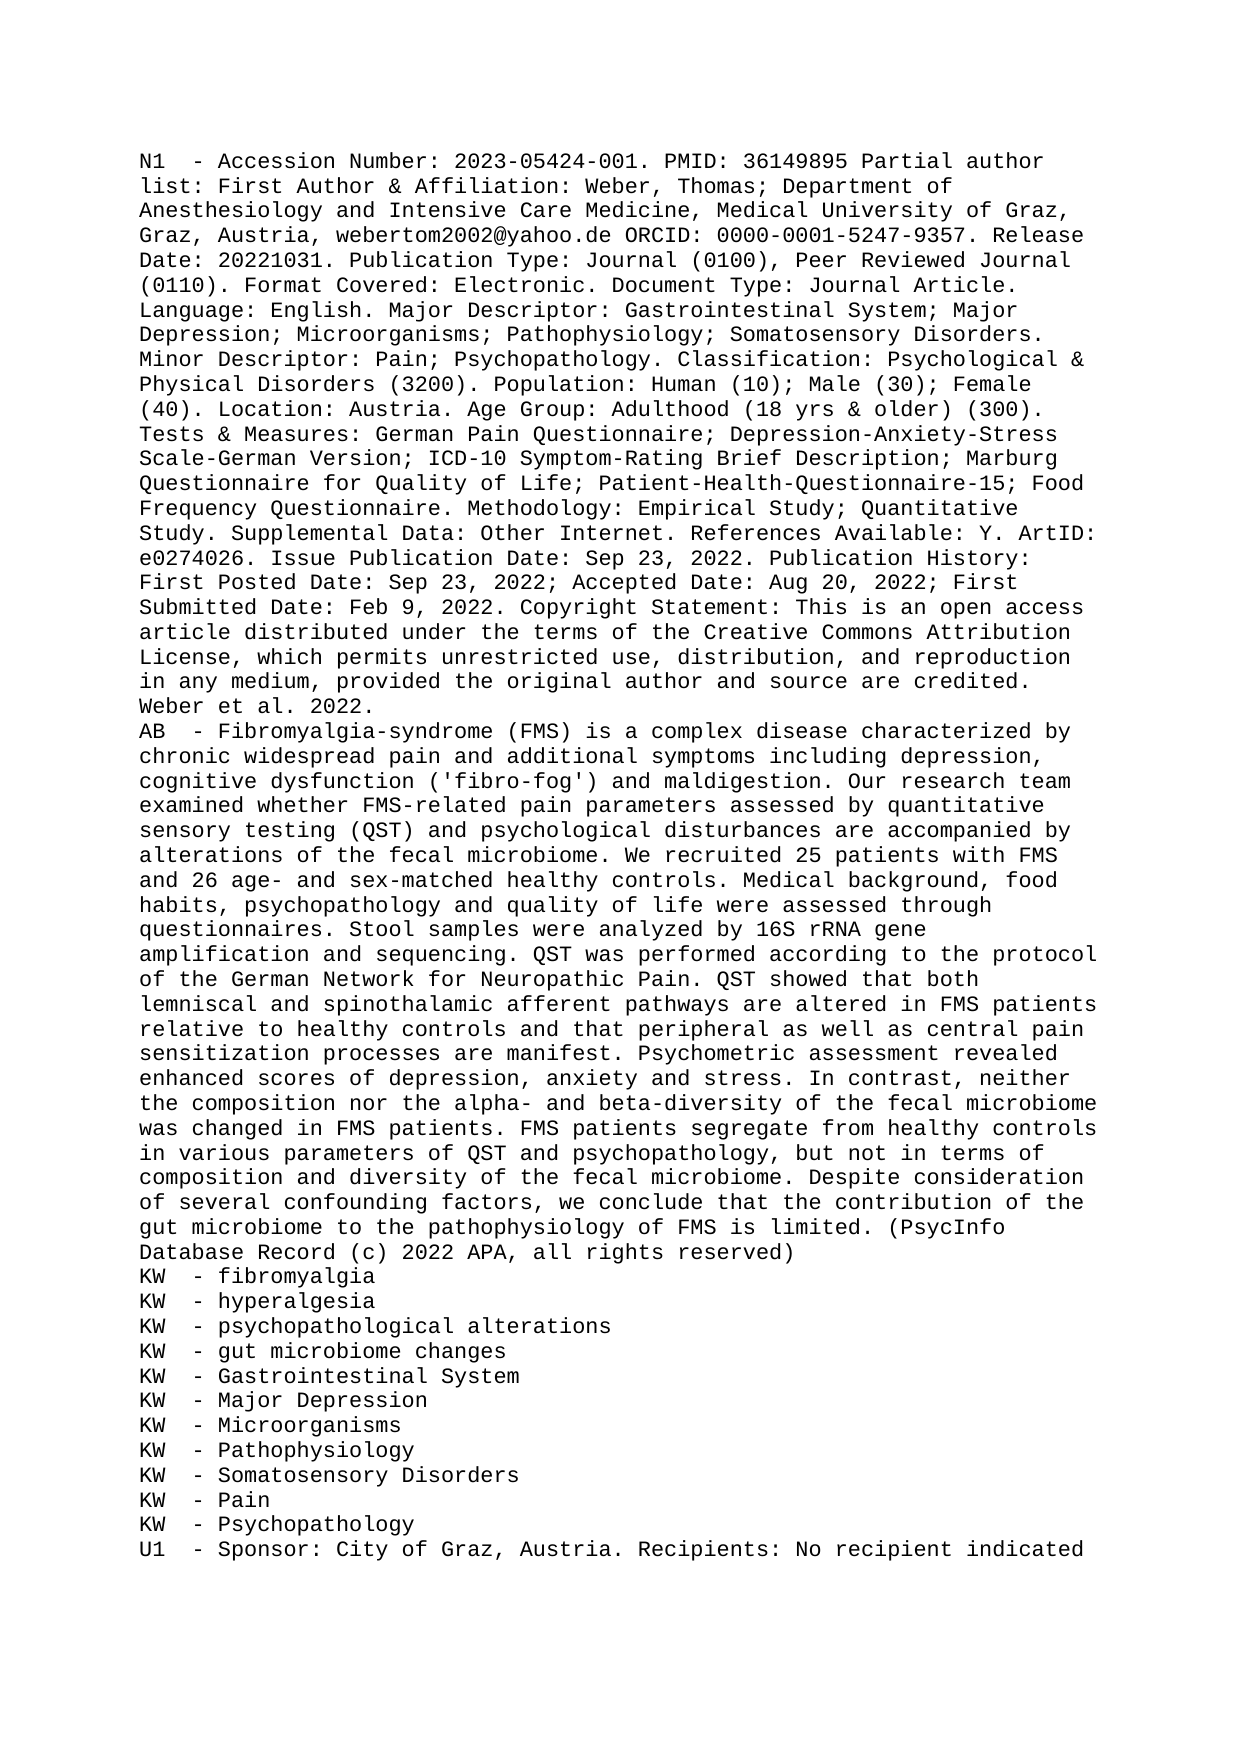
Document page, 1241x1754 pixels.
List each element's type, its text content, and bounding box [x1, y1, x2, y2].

text KW - Gastrointestinal System [139, 1365, 1101, 1389]
text KW - Microorganisms [139, 1414, 1101, 1439]
text KW - Psychopathology [139, 1513, 1101, 1538]
text KW - Pain [139, 1489, 1101, 1513]
text U1 - Sponsor: City of Graz, Austria. Recipients: No recipient indicated [139, 1538, 1101, 1563]
text KW - psychopathological alterations [139, 1315, 1101, 1340]
text KW - Somatosensory Disorders [139, 1464, 1101, 1489]
text KW - fibromyalgia [139, 1266, 1101, 1290]
text KW - Pathophysiology [139, 1439, 1101, 1464]
text KW - gut microbiome changes [139, 1340, 1101, 1365]
text KW - hyperalgesia [139, 1290, 1101, 1315]
text N1 - Accession Number: 2023-05424-001. PMID: 36149895 Partial author list: First Author & Affiliation: Weber, Thomas; Department of Anesthesiology and Intensive Care Medicine, Medical University of Graz, Graz, Austria, webertom2002@yahoo.de ORCID: 0000-0001-5247-9357. Release Date: 20221031. Publication Type: Journal (0100), Peer Reviewed Journal (0110). Format Covered: Electronic. Document Type: Journal Article. Language: English. Major Descriptor: Gastrointestinal System; Major Depression; Microorganisms; Pathophysiology; Somatosensory Disorders. Minor Descriptor: Pain; Psychopathology. Classification: Psychological & Physical Disorders (3200). Population: Human (10); Male (30); Female (40). Location: Austria. Age Group: Adulthood (18 yrs & older) (300). Tests & Measures: German Pain Questionnaire; Depression-Anxiety-Stress Scale-German Version; ICD-10 Symptom-Rating Brief Description; Marburg Questionnaire for Quality of Life; Patient-Health-Questionnaire-15; Food Frequency Questionnaire. Methodology: Empirical Study; Quantitative Study. Supplemental Data: Other Internet. References Available: Y. ArtID: e0274026. Issue Publication Date: Sep 23, 2022. Publication History: First Posted Date: Sep 23, 2022; Accepted Date: Aug 20, 2022; First Submitted Date: Feb 9, 2022. Copyright Statement: This is an open access article distributed under the terms of the Creative Commons Attribution License, which permits unrestricted use, distribution, and reproduction in any medium, provided the original author and source are credited. Weber et al. 2022. [139, 150, 1101, 720]
text AB - Fibromyalgia-syndrome (FMS) is a complex disease characterized by chronic widespread pain and additional symptoms including depression, cognitive dysfunction ('fibro-fog') and maldigestion. Our research team examined whether FMS-related pain parameters assessed by quantitative sensory testing (QST) and psychological disturbances are accompanied by alterations of the fecal microbiome. We recruited 25 patients with FMS and 26 age- and sex-matched healthy controls. Medical background, food habits, psychopathology and quality of life were assessed through questionnaires. Stool samples were analyzed by 16S rRNA gene amplification and sequencing. QST was performed according to the protocol of the German Network for Neuropathic Pain. QST showed that both lemniscal and spinothalamic afferent pathways are altered in FMS patients relative to healthy controls and that peripheral as well as central pain sensitization processes are manifest. Psychometric assessment revealed enhanced scores of depression, anxiety and stress. In contrast, neither the composition nor the alpha- and beta-diversity of the fecal microbiome was changed in FMS patients. FMS patients segregate from healthy controls in various parameters of QST and psychopathology, but not in terms of composition and diversity of the fecal microbiome. Despite consideration of several confounding factors, we conclude that the contribution of the gut microbiome to the pathophysiology of FMS is limited. (PsycInfo Database Record (c) 2022 APA, all rights reserved) [139, 720, 1101, 1266]
text KW - Major Depression [139, 1389, 1101, 1414]
